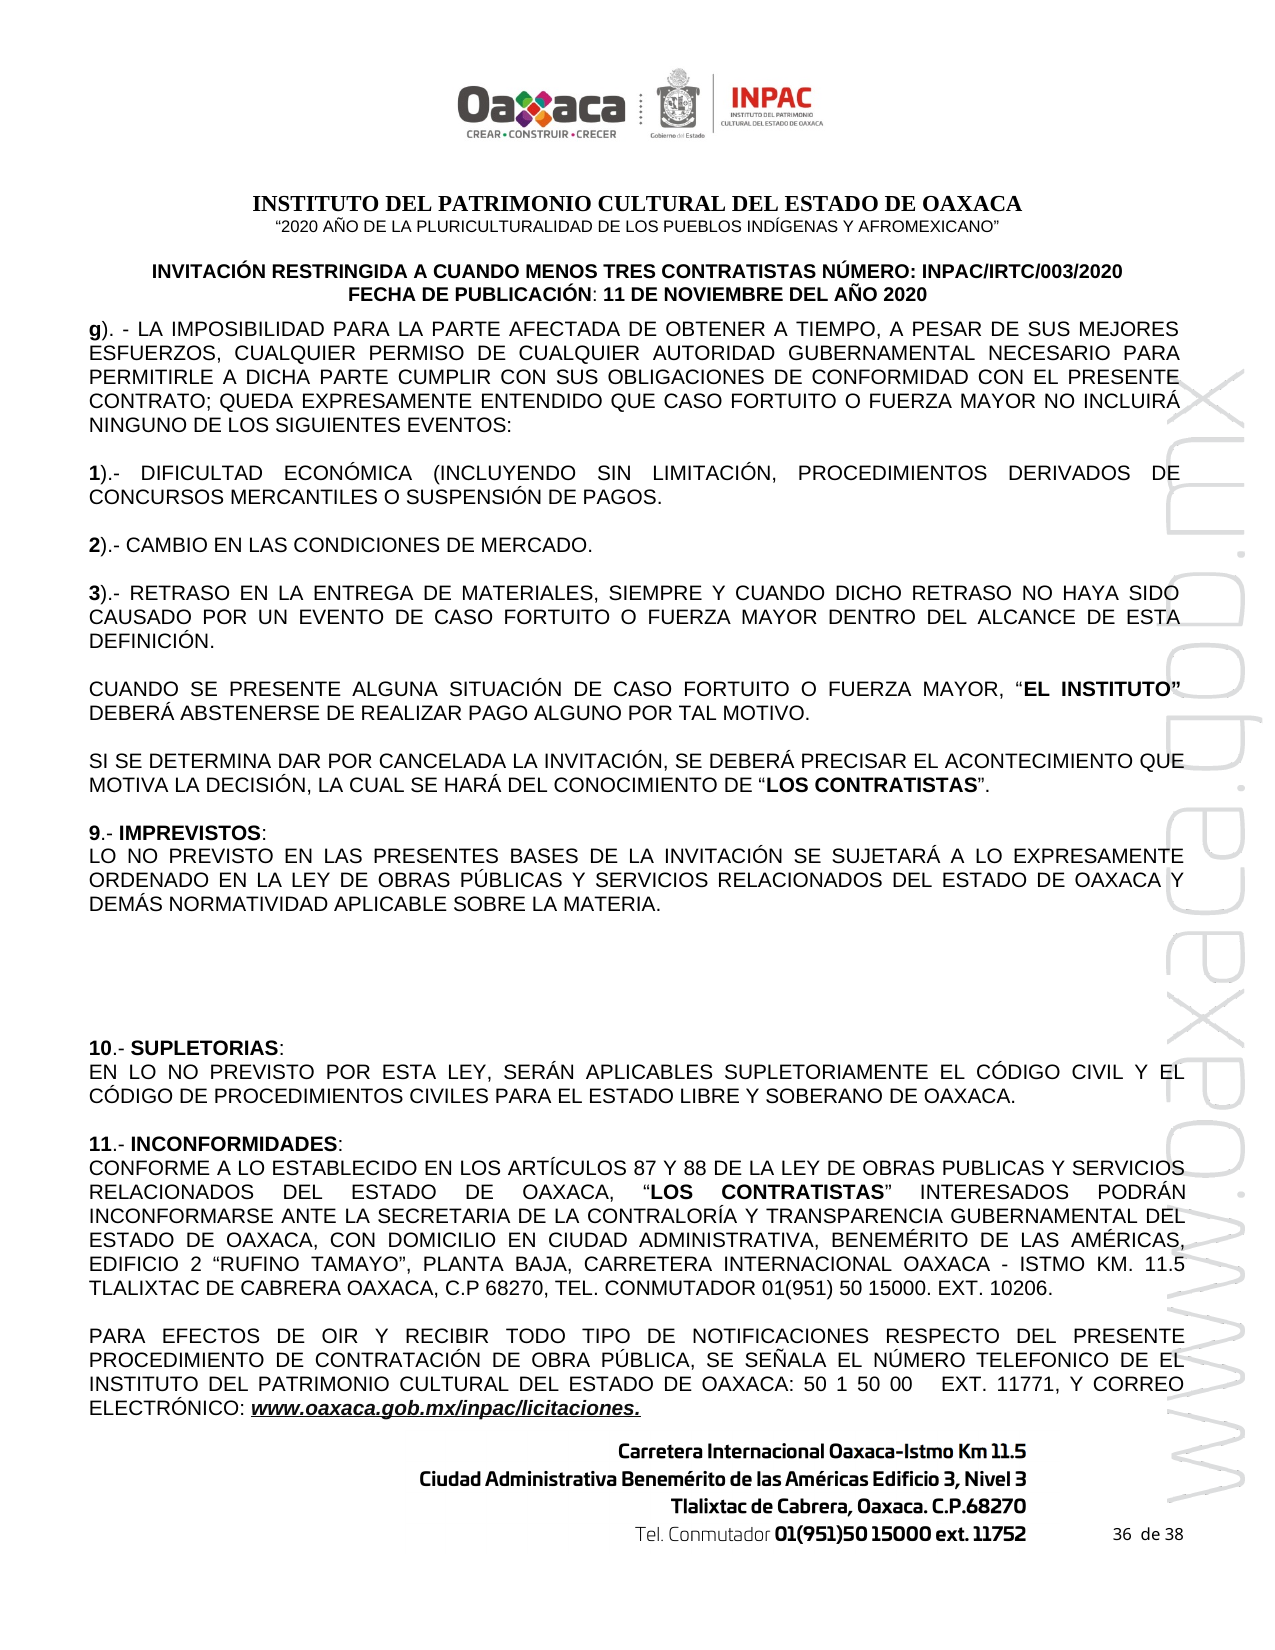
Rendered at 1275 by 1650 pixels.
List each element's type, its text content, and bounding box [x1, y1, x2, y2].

picture [405, 1430, 1060, 1554]
text SI SE DETERMINA DAR POR CANCELADA LA INVITACIÓN, SE DEBERÁ PRECISAR EL ACONTECIMIENTO QUE MOTIVA LA DECISIÓN, LA CUAL SE HARÁ DEL CONOCIMIENTO DE “LOS CONTRATISTAS”. [89, 748, 1186, 796]
text 2).- CAMBIO EN LAS CONDICIONES DE MERCADO. [89, 533, 1181, 557]
text LO NO PREVISTO EN LAS PRESENTES BASES DE LA INVITACIÓN SE SUJETARÁ A LO EXPRESAMENTE ORDENADO EN LA LEY DE OBRAS PÚBLICAS Y SERVICIOS RELACIONADOS DEL ESTADO DE OAXACA Y DEMÁS NORMATIVIDAD APLICABLE SOBRE LA MATERIA. [89, 844, 1186, 916]
text CONFORME A LO ESTABLECIDO EN LOS ARTÍCULOS 87 Y 88 DE LA LEY DE OBRAS PUBLICAS Y SERVICIOS RELACIONADOS DEL ESTADO DE OAXACA, “LOS CONTRATISTAS” INTERESADOS PODRÁN INCONFORMARSE ANTE LA SECRETARIA DE LA CONTRALORÍA Y TRANSPARENCIA GUBERNAMENTAL DEL ESTADO DE OAXACA, CON DOMICILIO EN CIUDAD ADMINISTRATIVA, BENEMÉRITO DE LAS AMÉRICAS, EDIFICIO 2 “RUFINO TAMAYO”, PLANTA BAJA, CARRETERA INTERNACIONAL OAXACA - ISTMO KM. 11.5 TLALIXTAC DE CABRERA OAXACA, C.P 68270, TEL. CONMUTADOR 01(951) 50 15000. EXT. 10206. [89, 1156, 1186, 1299]
text 9.- IMPREVISTOS: [89, 820, 1186, 844]
text EN LO NO PREVISTO POR ESTA LEY, SERÁN APLICABLES SUPLETORIAMENTE EL CÓDIGO CIVIL Y EL CÓDIGO DE PROCEDIMIENTOS CIVILES PARA EL ESTADO LIBRE Y SOBERANO DE OAXACA. [89, 1060, 1186, 1108]
text 10.- SUPLETORIAS: [89, 1036, 1186, 1060]
picture [1156, 324, 1263, 1527]
text 11.- INCONFORMIDADES: [89, 1132, 1186, 1156]
text CUANDO SE PRESENTE ALGUNA SITUACIÓN DE CASO FORTUITO O FUERZA MAYOR, “EL INSTITUTO” DEBERÁ ABSTENERSE DE REALIZAR PAGO ALGUNO POR TAL MOTIVO. [89, 677, 1181, 724]
text PARA EFECTOS DE OIR Y RECIBIR TODO TIPO DE NOTIFICACIONES RESPECTO DEL PRESENTE PROCEDIMIENTO DE CONTRATACIÓN DE OBRA PÚBLICA, SE SEÑALA EL NÚMERO TELEFONICO DE EL INSTITUTO DEL PATRIMONIO CULTURAL DEL ESTADO DE OAXACA: 50 1 50 00 EXT. 11771, Y CORREO ELECTRÓNICO: www.oaxaca.gob.mx/inpac/licitaciones. [89, 1323, 1186, 1419]
text 1).- DIFICULTAD ECONÓMICA (INCLUYENDO SIN LIMITACIÓN, PROCEDIMIENTOS DERIVADOS DE CONCURSOS MERCANTILES O SUSPENSIÓN DE PAGOS. [89, 461, 1181, 509]
picture [443, 63, 845, 147]
text 3).- RETRASO EN LA ENTREGA DE MATERIALES, SIEMPRE Y CUANDO DICHO RETRASO NO HAYA SIDO CAUSADO POR UN EVENTO DE CASO FORTUITO O FUERZA MAYOR DENTRO DEL ALCANCE DE ESTA DEFINICIÓN. [89, 581, 1181, 653]
text g). - LA IMPOSIBILIDAD PARA LA PARTE AFECTADA DE OBTENER A TIEMPO, A PESAR DE SUS MEJORES ESFUERZOS, CUALQUIER PERMISO DE CUALQUIER AUTORIDAD GUBERNAMENTAL NECESARIO PARA PERMITIRLE A DICHA PARTE CUMPLIR CON SUS OBLIGACIONES DE CONFORMIDAD CON EL PRESENTE CONTRATO; QUEDA EXPRESAMENTE ENTENDIDO QUE CASO FORTUITO O FUERZA MAYOR NO INCLUIRÁ NINGUNO DE LOS SIGUIENTES EVENTOS: [89, 317, 1181, 437]
